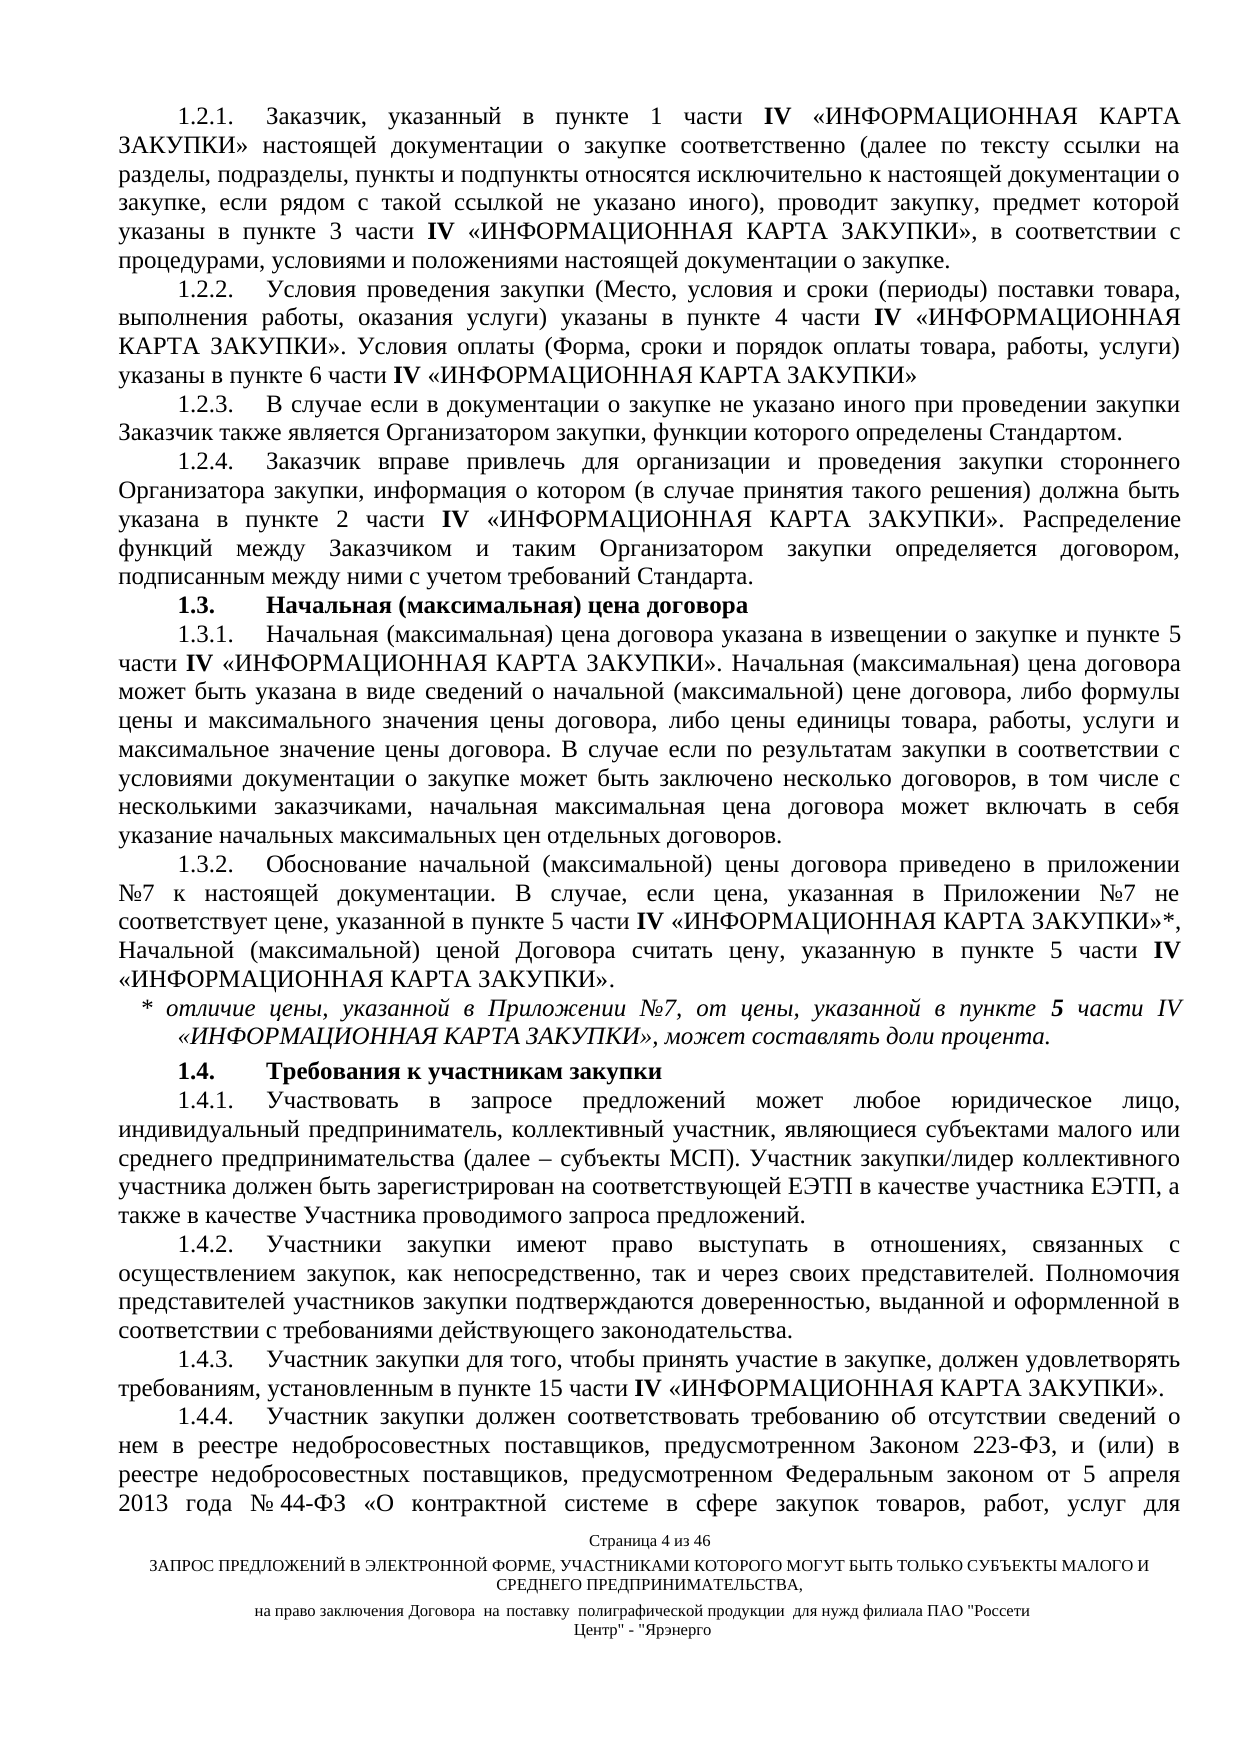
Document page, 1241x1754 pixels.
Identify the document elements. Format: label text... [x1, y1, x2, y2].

subtitle Начальная (максимальная) цена договора указана в извещении о закупке и пункте 5 части IV «ИНФОРМАЦИОННАЯ КАРТА ЗАКУПКИ». Начальная (максимальная) цена договора может быть указана в виде сведений о начальной (максимальной) цене договора, либо формулы цены и максимального значения цены договора, либо цены единицы товара, работы, услуги и максимальное значение цены договора. В случае если по результатам закупки в соответствии с условиями документации о закупке может быть заключено несколько договоров, в том числе с несколькими заказчиками, начальная максимальная цена договора может включать в себя указание начальных максимальных цен отдельных договоров. [118, 619, 1181, 849]
subtitle Начальная (максимальная) цена договора [118, 590, 1181, 619]
list * отличие цены, указанной в Приложении №7, от цены, указанной в пункте 5 части IV «ИНФОРМАЦИОННАЯ КАРТА ЗАКУПКИ», может составлять доли процента. [140, 993, 1181, 1050]
subtitle Участник закупки для того, чтобы принять участие в закупке, должен удовлетворять требованиям, установленным в пункте 15 части IV «ИНФОРМАЦИОННАЯ КАРТА ЗАКУПКИ». [118, 1344, 1181, 1401]
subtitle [118, 1401, 1181, 1516]
subtitle Условия проведения закупки (Место, условия и сроки (периоды) поставки товара, выполнения работы, оказания услуги) указаны в пункте 4 части IV «ИНФОРМАЦИОННАЯ КАРТА ЗАКУПКИ». Условия оплаты (Форма, сроки и порядок оплаты товара, работы, услуги) указаны в пункте 6 части IV «ИНФОРМАЦИОННАЯ КАРТА ЗАКУПКИ» [118, 274, 1181, 389]
subtitle Участвовать в запросе предложений может любое юридическое лицо, индивидуальный предприниматель, коллективный участник, являющиеся субъектами малого или среднего предпринимательства (далее – субъекты МСП). Участник закупки/лидер коллективного участника должен быть зарегистрирован на соответствующей ЕЭТП в качестве участника ЕЭТП, а также в качестве Участника проводимого запроса предложений. [118, 1085, 1181, 1229]
subtitle Обоснование начальной (максимальной) цены договора приведено в приложении №7 к настоящей документации. В случае, если цена, указанная в Приложении №7 не соответствует цене, указанной в пункте 5 части IV «ИНФОРМАЦИОННАЯ КАРТА ЗАКУПКИ»*, Начальной (максимальной) ценой Договора считать цену, указанную в пункте 5 части IV «ИНФОРМАЦИОННАЯ КАРТА ЗАКУПКИ». [118, 849, 1181, 993]
subtitle В случае если в документации о закупке не указано иного при проведении закупки Заказчик также является Организатором закупки, функции которого определены Стандартом. [118, 389, 1181, 446]
subtitle Заказчик, указанный в пункте 1 части IV «ИНФОРМАЦИОННАЯ КАРТА ЗАКУПКИ» настоящей документации о закупке соответственно (далее по тексту ссылки на разделы, подразделы, пункты и подпункты относятся исключительно к настоящей документации о закупке, если рядом с такой ссылкой не указано иного), проводит закупку, предмет которой указаны в пункте 3 части IV «ИНФОРМАЦИОННАЯ КАРТА ЗАКУПКИ», в соответствии с процедурами, условиями и положениями настоящей документации о закупке. [118, 101, 1181, 274]
subtitle Участники закупки имеют право выступать в отношениях, связанных с осуществлением закупок, как непосредственно, так и через своих представителей. Полномочия представителей участников закупки подтверждаются доверенностью, выданной и оформленной в соответствии с требованиями действующего законодательства. [118, 1229, 1181, 1344]
subtitle Требования к участникам закупки [118, 1056, 1181, 1085]
subtitle Заказчик вправе привлечь для организации и проведения закупки стороннего Организатора закупки, информация о котором (в случае принятия такого решения) должна быть указана в пункте 2 части IV «ИНФОРМАЦИОННАЯ КАРТА ЗАКУПКИ». Распределение функций между Заказчиком и таким Организатором закупки определяется договором, подписанным между ними с учетом требований Стандарта. [118, 446, 1181, 590]
